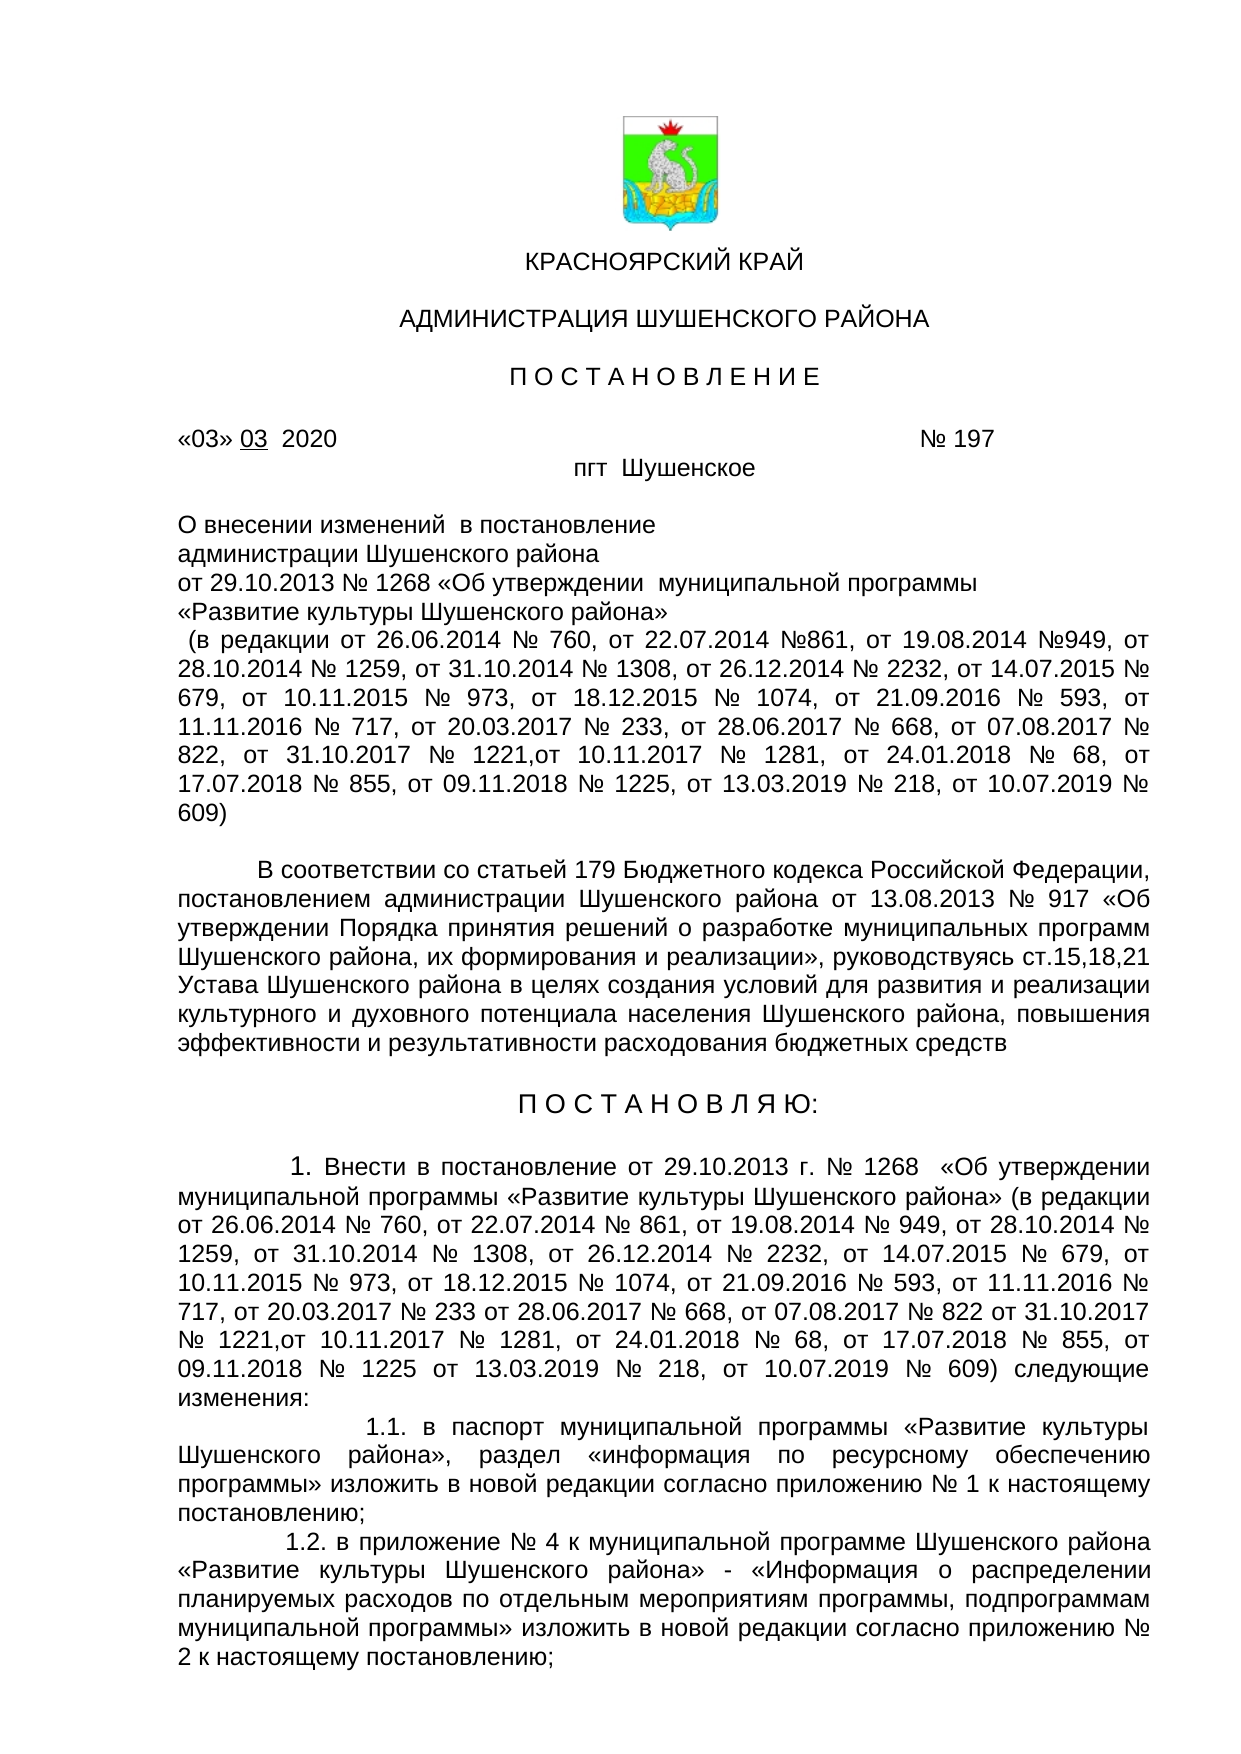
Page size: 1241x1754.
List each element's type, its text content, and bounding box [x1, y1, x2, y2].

text «03» 03 2020 № 197 [177, 424, 1152, 453]
text 1.2. в приложение № 4 к муниципальной программе Шушенского района «Развитие культуры Шушенского района» - «Информация о распределении планируемых расходов по отдельным мероприятиям программы, подпрограммам муниципальной программы» изложить в новой редакции согласно приложению № 2 к настоящему постановлению; [177, 1527, 1152, 1670]
text (в редакции от 26.06.2014 № 760, от 22.07.2014 №861, от 19.08.2014 №949, от 28.10.2014 № 1259, от 31.10.2014 № 1308, от 26.12.2014 № 2232, от 14.07.2015 № 679, от 10.11.2015 № 973, от 18.12.2015 № 1074, от 21.09.2016 № 593, от 11.11.2016 № 717, от 20.03.2017 № 233, от 28.06.2017 № 668, от 07.08.2017 № 822, от 31.10.2017 № 1221,от 10.11.2017 № 1281, от 24.01.2018 № 68, от 17.07.2018 № 855, от 09.11.2018 № 1225, от 13.03.2019 № 218, от 10.07.2019 № 609) [177, 625, 1152, 827]
text АДМИНИСТРАЦИЯ ШУШЕНСКОГО РАЙОНА [177, 304, 1152, 333]
text администрации Шушенского района [177, 539, 1152, 568]
text КРАСНОЯРСКИЙ КРАЙ [177, 247, 1152, 276]
text 1.1. в паспорт муниципальной программы «Развитие культуры Шушенского района», раздел «информация по ресурсному обеспечению программы» изложить в новой редакции согласно приложению № 1 к настоящему постановлению; [177, 1412, 1152, 1527]
text пгт Шушенское [177, 453, 1152, 482]
text от 29.10.2013 № 1268 «Об утверждении муниципальной программы [177, 568, 1152, 597]
text П О С Т А Н О В Л Е Н И Е [177, 362, 1152, 391]
text В соответствии со статьей 179 Бюджетного кодекса Российской Федерации, постановлением администрации Шушенского района от 13.08.2013 № 917 «Об утверждении Порядка принятия решений о разработке муниципальных программ Шушенского района, их формирования и реализации», руководствуясь ст.15,18,21 Устава Шушенского района в целях создания условий для развития и реализации культурного и духовного потенциала населения Шушенского района, повышения эффективности и результативности расходования бюджетных средств [177, 855, 1152, 1057]
text П О С Т А Н О В Л Я Ю: [177, 1088, 1152, 1119]
text 1. Внести в постановление от 29.10.2013 г. № 1268 «Об утверждении муниципальной программы «Развитие культуры Шушенского района» (в редакции от 26.06.2014 № 760, от 22.07.2014 № 861, от 19.08.2014 № 949, от 28.10.2014 № 1259, от 31.10.2014 № 1308, от 26.12.2014 № 2232, от 14.07.2015 № 679, от 10.11.2015 № 973, от 18.12.2015 № 1074, от 21.09.2016 № 593, от 11.11.2016 № 717, от 20.03.2017 № 233 от 28.06.2017 № 668, от 07.08.2017 № 822 от 31.10.2017 № 1221,от 10.11.2017 № 1281, от 24.01.2018 № 68, от 17.07.2018 № 855, от 09.11.2018 № 1225 от 13.03.2019 № 218, от 10.07.2019 № 609) следующие изменения: [177, 1150, 1152, 1412]
text «Развитие культуры Шушенского района» [177, 597, 1152, 625]
picture [614, 116, 726, 229]
text О внесении изменений в постановление [177, 510, 1152, 539]
